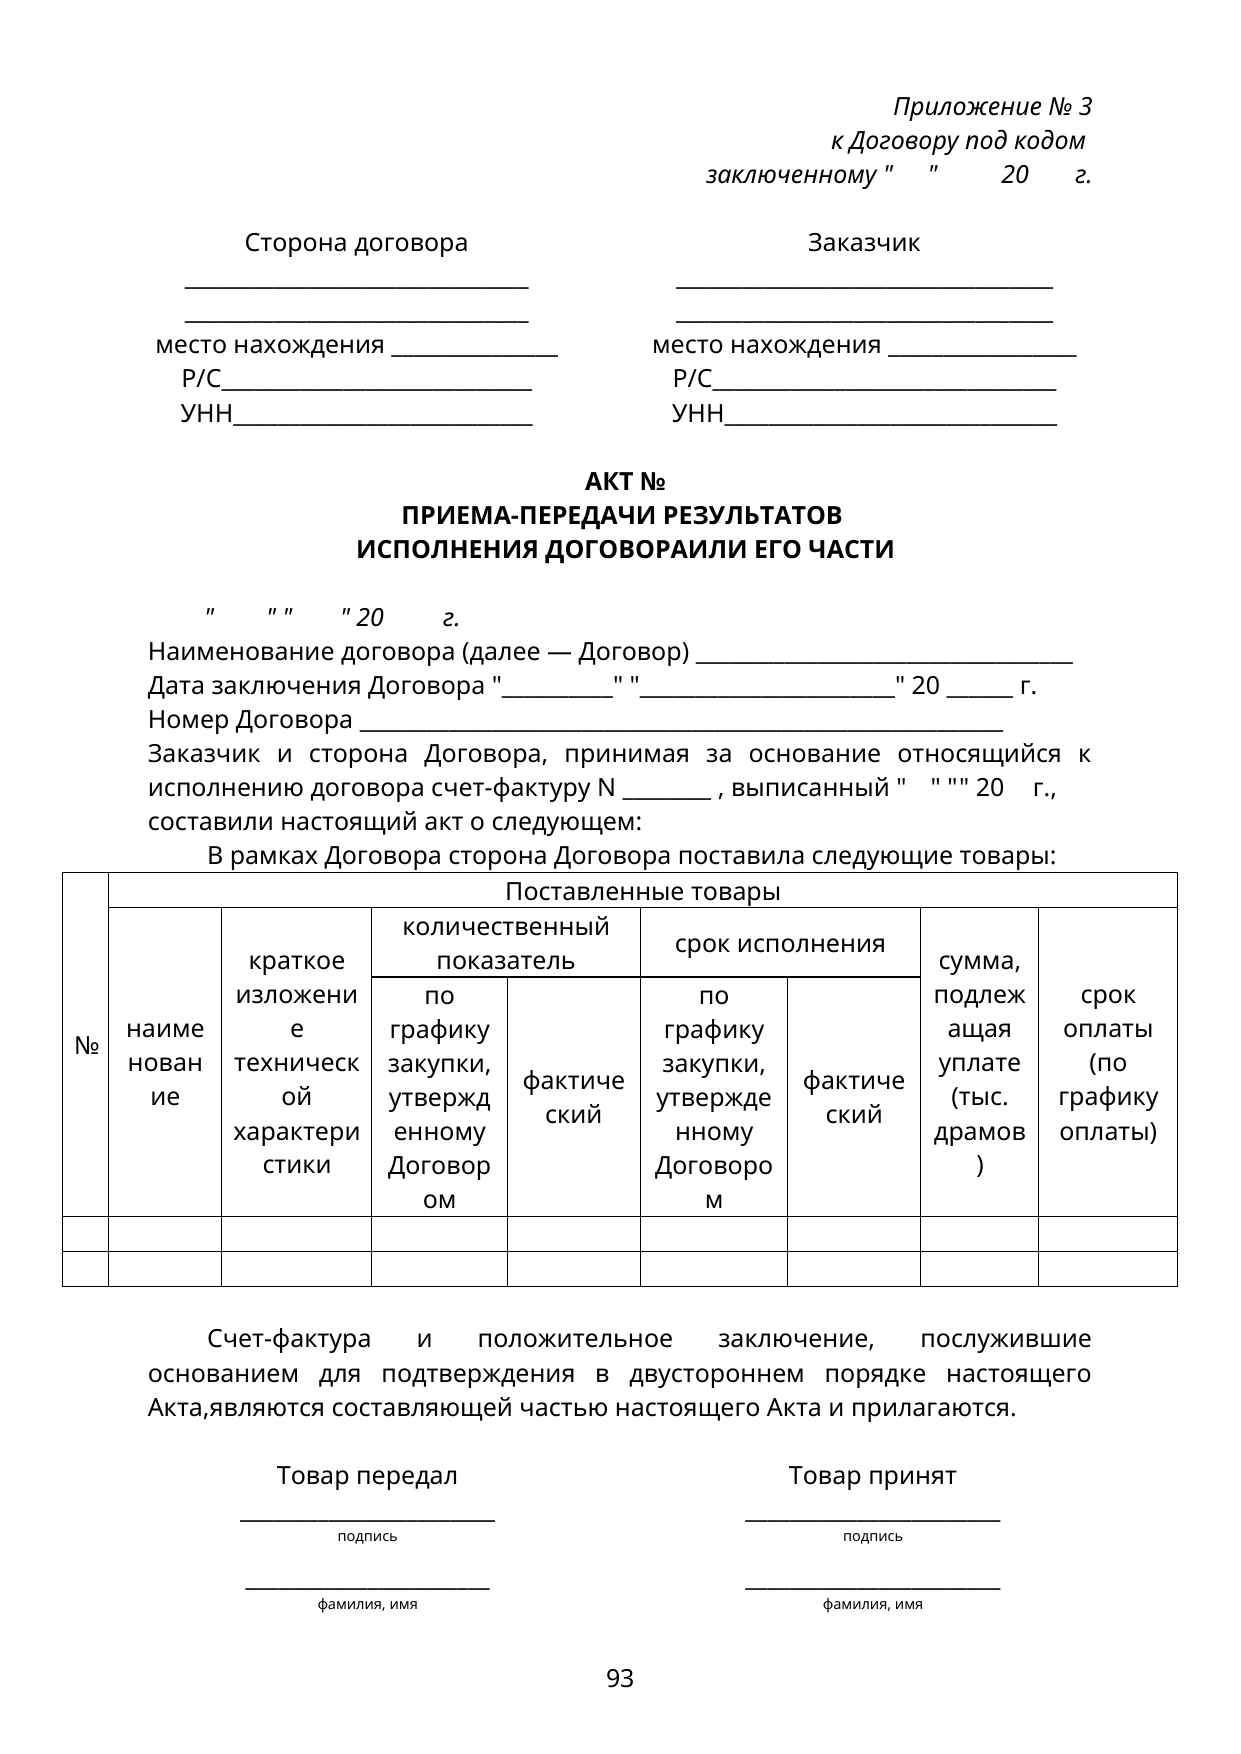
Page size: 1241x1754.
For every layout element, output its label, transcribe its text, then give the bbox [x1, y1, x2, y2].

table_cell ______________________ фамилия, имя [115, 1560, 620, 1628]
table_cell сумма, подлежащая уплате (тыс. драмов) [921, 908, 1038, 1216]
text к Договору под кодом заключенному " " 20 г. [148, 123, 1092, 191]
text Наименование договора (далее — Договор) __________________________________ [148, 634, 1092, 668]
table_cell по графику закупки, утвержденному Договором [372, 978, 507, 1216]
table_cell [222, 1217, 371, 1251]
table_header Товар принят [620, 1458, 1126, 1491]
text " " " " 20 г. [148, 599, 1092, 634]
table_cell [641, 1217, 787, 1251]
table_cell [1039, 1217, 1177, 1251]
table_cell фактический [508, 978, 640, 1216]
table_cell фактический [788, 978, 920, 1216]
table_cell [372, 1217, 507, 1251]
table_header Поставленные товары [109, 873, 1177, 907]
table_header Товар передал [115, 1458, 620, 1491]
table_cell _______________________ подпись [620, 1491, 1126, 1559]
text Счет-фактура и положительное заключение, послужившие основанием для подтверждения в двустороннем порядке настоящего Акта,являются составляющей частью настоящего Акта и прилагаются. [148, 1321, 1092, 1423]
text Номер Договора __________________________________________________________ [148, 702, 1092, 736]
table_cell _______________________ фамилия, имя [620, 1560, 1126, 1628]
text ПРИЕМА-ПЕРЕДАЧИ РЕЗУЛЬТАТОВ ИСПОЛНЕНИЯ ДОГОВОРАИЛИ ЕГО ЧАСТИ [207, 497, 1044, 566]
table_cell [63, 1217, 108, 1251]
table_cell краткое изложение технической характеристики [222, 908, 371, 1216]
table_cell [63, 1252, 108, 1286]
table_cell [508, 1252, 640, 1286]
table_header Заказчик __________________________________ __________________________________ место нахождения _________________ Р/С_______________________________ УНН______________________________ [601, 225, 1128, 429]
table_cell срок исполнения [641, 908, 920, 976]
table_cell [921, 1252, 1038, 1286]
table_header № [63, 873, 108, 1216]
table_cell [109, 1217, 221, 1251]
table_header Сторона договора _______________________________ _______________________________ место нахождения _______________ Р/С____________________________ УНН___________________________ [112, 225, 601, 429]
text Приложение № 3 [148, 89, 1092, 123]
text Дата заключения Договора "__________" "_______________________" 20 ______ г. [148, 668, 1092, 702]
table_cell [921, 1217, 1038, 1251]
table_cell срок оплаты (по графику оплаты) [1039, 908, 1177, 1216]
table_cell _______________________ подпись [115, 1491, 620, 1559]
table_cell [788, 1252, 920, 1286]
table_cell [641, 1252, 787, 1286]
table_cell [508, 1217, 640, 1251]
table_cell по графику закупки, утвержденному Договором [641, 978, 787, 1216]
table_cell [222, 1252, 371, 1286]
table_cell количественный показатель [372, 908, 640, 976]
table_cell [109, 1252, 221, 1286]
text Заказчик и сторона Договора, принимая за основание относящийся к исполнению договора счет-фактуру N ________ , выписанный " " " " 20 г., составили настоящий акт о следующем: [148, 736, 1092, 838]
table_cell наименование [109, 908, 221, 1216]
table_cell [788, 1217, 920, 1251]
text В рамках Договора сторона Договора поставила следующие товары: [148, 838, 1092, 872]
table_cell [372, 1252, 507, 1286]
text АКТ № [207, 463, 1044, 497]
table_cell [1039, 1252, 1177, 1286]
